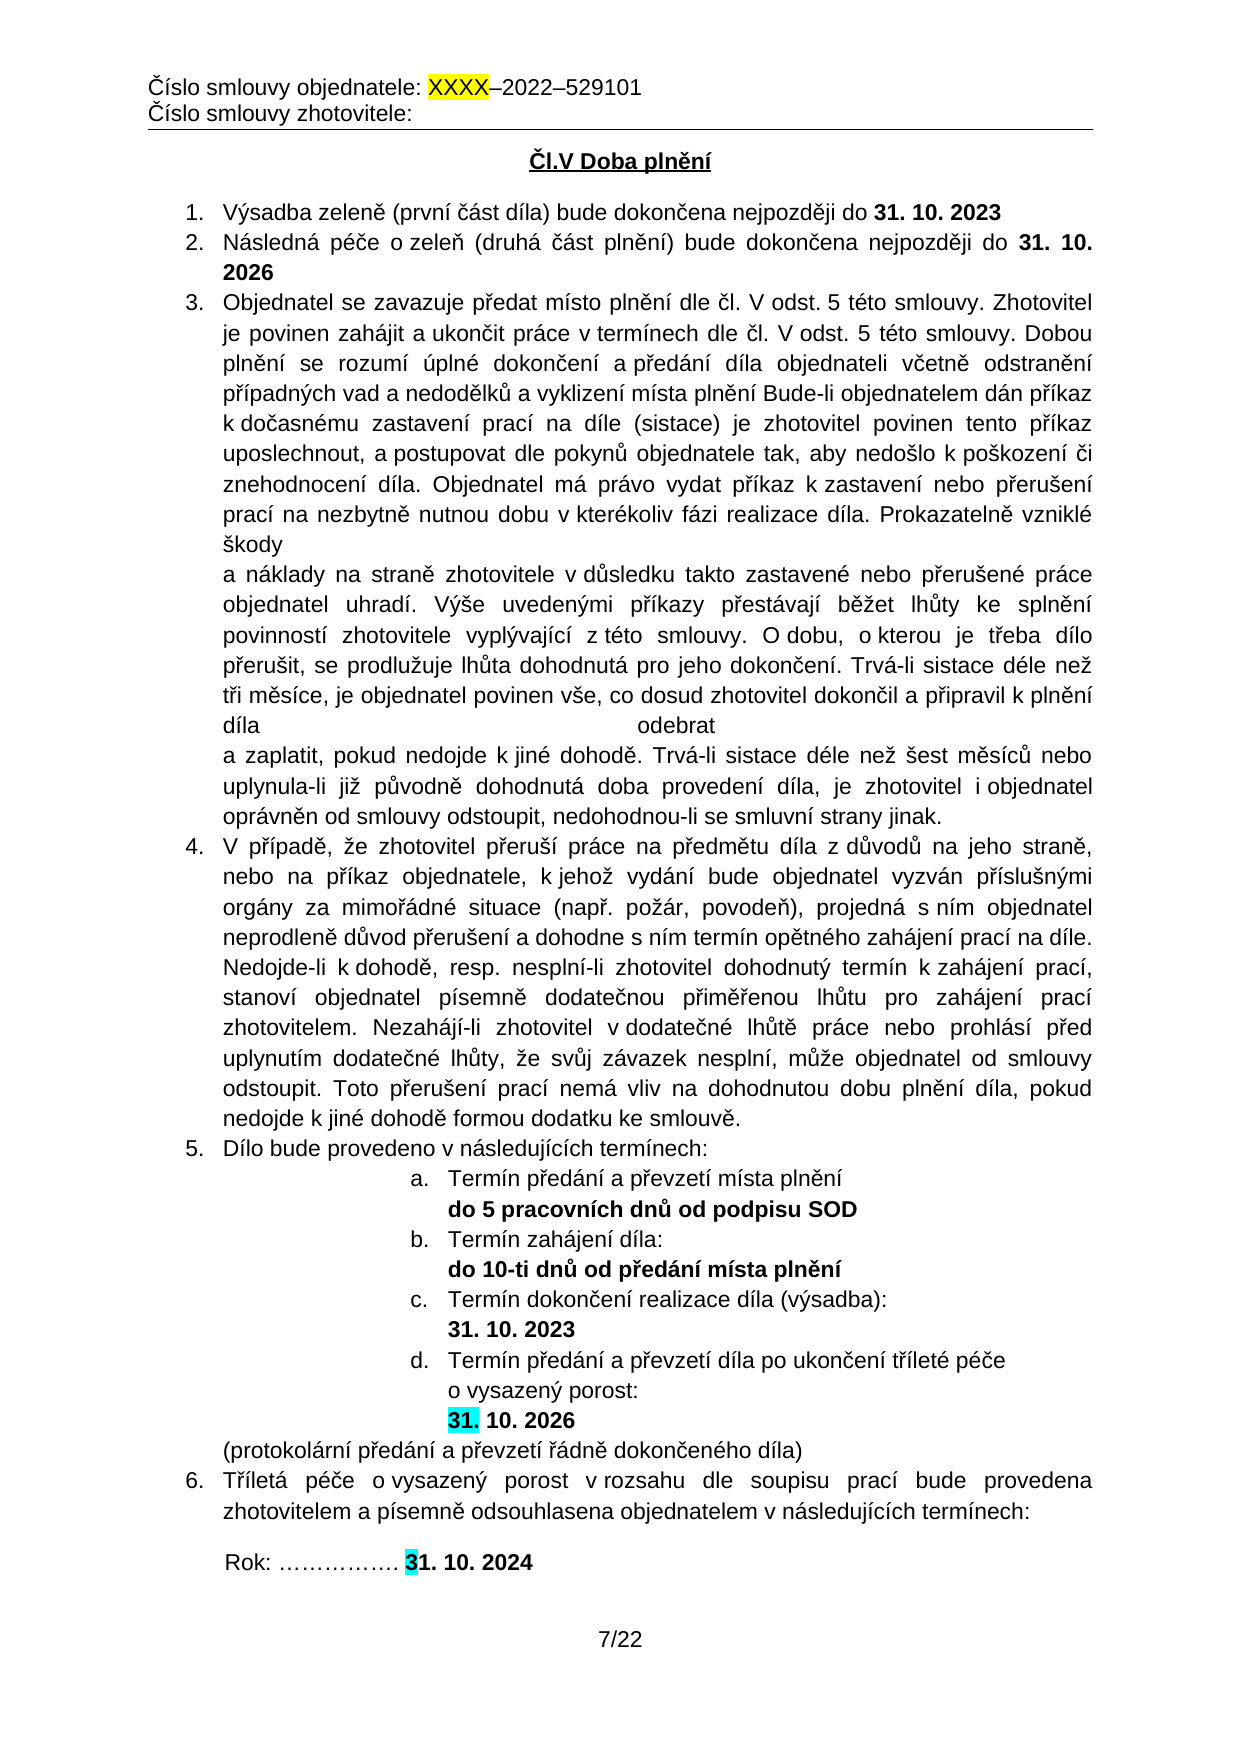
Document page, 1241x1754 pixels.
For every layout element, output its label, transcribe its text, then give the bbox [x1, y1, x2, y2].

list (protokolární předání a převzetí řádně dokončeného díla) [223, 1437, 1093, 1463]
list Termín dokončení realizace díla (výsadba): 31. 10. 2023 [410, 1286, 1093, 1343]
list V případě, že zhotovitel přeruší práce na předmětu díla z důvodů na jeho straně, nebo na příkaz objednatele, k jehož vydání bude objednatel vyzván příslušnými orgány za mimořádné situace (např. požár, povodeň), projedná s ním objednatel neprodleně důvod přerušení a dohodne s ním termín opětného zahájení prací na díle. Nedojde-li k dohodě, resp. nesplní-li zhotovitel dohodnutý termín k zahájení prací, stanoví objednatel písemně dodatečnou přiměřenou lhůtu pro zahájení prací zhotovitelem. Nezahájí-li zhotovitel v dodatečné lhůtě práce nebo prohlásí před uplynutím dodatečné lhůty, že svůj závazek nesplní, může objednatel od smlouvy odstoupit. Toto přerušení prací nemá vliv na dohodnutou dobu plnění díla, pokud nedojde k jiné dohodě formou dodatku ke smlouvě. [185, 833, 1093, 1131]
list Objednatel se zavazuje předat místo plnění dle čl. V odst. 5 této smlouvy. Zhotovitel je povinen zahájit a ukončit práce v termínech dle čl. V odst. 5 této smlouvy. Dobou plnění se rozumí úplné dokončení a předání díla objednateli včetně odstranění případných vad a nedodělků a vyklizení místa plnění Bude-li objednatelem dán příkaz k dočasnému zastavení prací na díle (sistace) je zhotovitel povinen tento příkaz uposlechnout, a postupovat dle pokynů objednatele tak, aby nedošlo k poškození či znehodnocení díla. Objednatel má právo vydat příkaz k zastavení nebo přerušení prací na nezbytně nutnou dobu v kterékoliv fázi realizace díla. Prokazatelně vzniklé škody a náklady na straně zhotovitele v důsledku takto zastavené nebo přerušené práce objednatel uhradí. Výše uvedenými příkazy přestávají běžet lhůty ke splnění povinností zhotovitele vyplývající z této smlouvy. O dobu, o kterou je třeba dílo přerušit, se prodlužuje lhůta dohodnutá pro jeho dokončení. Trvá-li sistace déle než tři měsíce, je objednatel povinen vše, co dosud zhotovitel dokončil a připravil k plnění díla odebrat a zaplatit, pokud nedojde k jiné dohodě. Trvá-li sistace déle než šest měsíců nebo uplynula-li již původně dohodnutá doba provedení díla, je zhotovitel i objednatel oprávněn od smlouvy odstoupit, nedohodnou-li se smluvní strany jinak. [185, 289, 1093, 829]
list Dílo bude provedeno v následujících termínech: [185, 1135, 1093, 1161]
list Tříletá péče o vysazený porost v rozsahu dle soupisu prací bude provedena zhotovitelem a písemně odsouhlasena objednatelem v následujících termínech: [185, 1467, 1093, 1524]
text Čl.V Doba plnění [148, 148, 1093, 174]
list Výsadba zeleně (první část díla) bude dokončena nejpozději do 31. 10. 2023 [185, 199, 1093, 225]
text Rok: ……………. 31. 10. 2024 [418, 1549, 1093, 1575]
list Termín předání a převzetí místa plnění [410, 1165, 1093, 1192]
list Termín předání a převzetí díla po ukončení tříleté péče o vysazený porost: 31. 10. 2026 [410, 1347, 1093, 1433]
list do 5 pracovních dnů od podpisu SOD [448, 1196, 1093, 1222]
list Termín zahájení díla: do 10-ti dnů od předání místa plnění [410, 1226, 1093, 1282]
text Rok: ……………. 31. 10. 2024 [224, 1549, 405, 1575]
list Následná péče o zeleň (druhá část plnění) bude dokončena nejpozději do 31. 10. 2026 [185, 229, 1093, 285]
